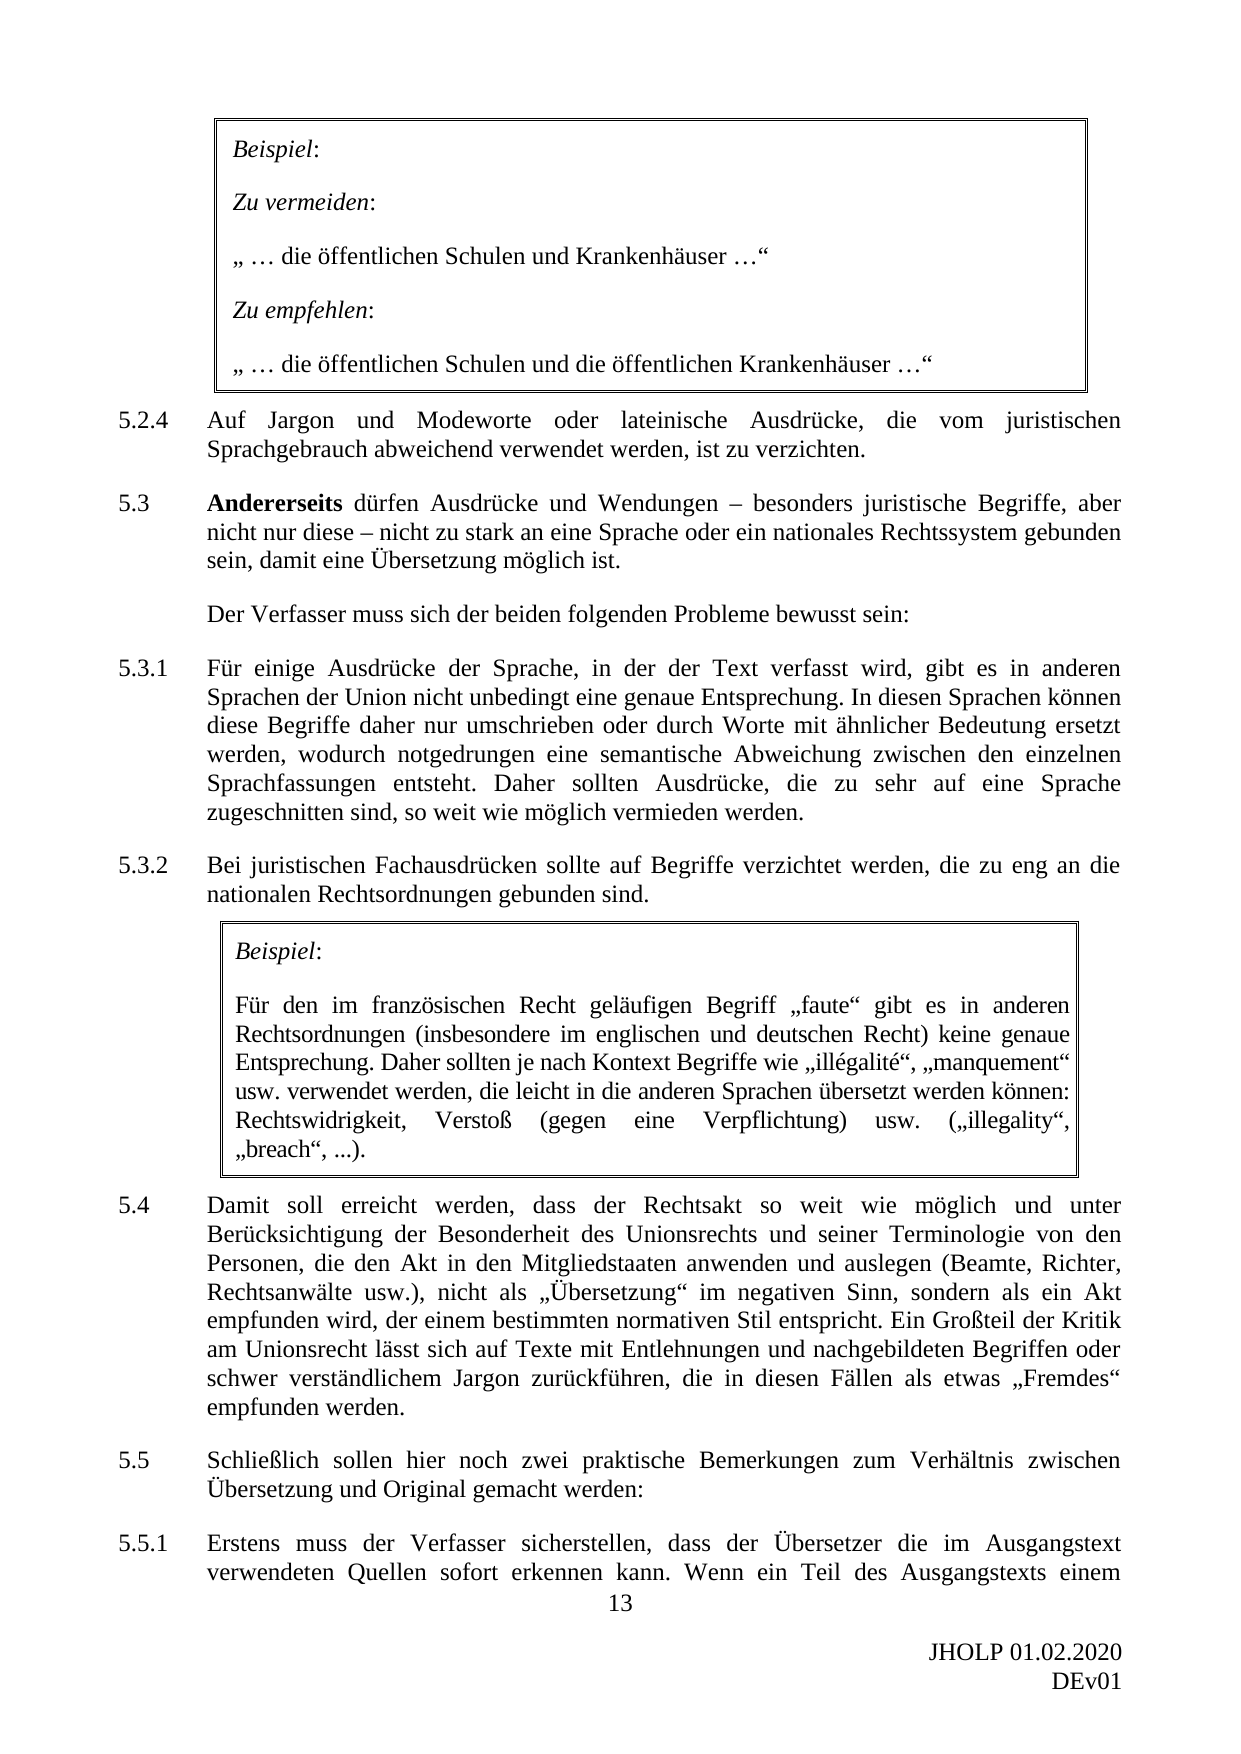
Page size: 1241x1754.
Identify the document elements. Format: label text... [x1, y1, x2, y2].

text 5.3 Andererseits dürfen Ausdrücke und Wendungen – besonders juristische Begriffe, aber nicht nur diese – nicht zu stark an eine Sprache oder ein nationales Rechtssystem gebunden sein, damit eine Übersetzung möglich ist. [118, 488, 1122, 574]
text Der Verfasser muss sich der beiden folgenden Probleme bewusst sein: [207, 599, 1122, 628]
text 5.5 Schließlich sollen hier noch zwei praktische Bemerkungen zum Verhältnis zwischen Übersetzung und Original gemacht werden: [118, 1446, 1122, 1503]
table_header Beispiel: Für den im französischen Recht geläufigen Begriff „faute“ gibt es in anderen Rechtsordnungen (insbesondere im englischen und deutschen Recht) keine genaue Entsprechung. Daher sollten je nach Kontext Begriffe wie „illégalité“, „manquement“ usw. verwendet werden, die leicht in die anderen Sprachen übersetzt werden können: Rechtswidrigkeit, Verstoß (gegen eine Verpflichtung) usw. („illegality“, „breach“, ...). [223, 924, 1076, 1175]
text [118, 1528, 1122, 1586]
text 5.4 Damit soll erreicht werden, dass der Rechtsakt so weit wie möglich und unter Berücksichtigung der Besonderheit des Unionsrechts und seiner Terminologie von den Personen, die den Akt in den Mitgliedstaaten anwenden und auslegen (Beamte, Richter, Rechtsanwälte usw.), nicht als „Übersetzung“ im negativen Sinn, sondern als ein Akt empfunden wird, der einem bestimmten normativen Stil entspricht. Ein Großteil der Kritik am Unionsrecht lässt sich auf Texte mit Entlehnungen und nachgebildeten Begriffen oder schwer verständlichem Jargon zurückführen, die in diesen Fällen als etwas „Fremdes“ empfunden werden. [118, 1191, 1122, 1421]
text 5.2.4 Auf Jargon und Modeworte oder lateinische Ausdrücke, die vom juristischen Sprachgebrauch abweichend verwendet werden, ist zu verzichten. [118, 406, 1122, 463]
table_header Beispiel: Zu vermeiden: „ … die öffentlichen Schulen und Krankenhäuser …“ Zu empfehlen: „ … die öffentlichen Schulen und die öffentlichen Krankenhäuser …“ [217, 121, 1085, 390]
text 5.3.1 Für einige Ausdrücke der Sprache, in der der Text verfasst wird, gibt es in anderen Sprachen der Union nicht unbedingt eine genaue Entsprechung. In diesen Sprachen können diese Begriffe daher nur umschrieben oder durch Worte mit ähnlicher Bedeutung ersetzt werden, wodurch notgedrungen eine semantische Abweichung zwischen den einzelnen Sprachfassungen entsteht. Daher sollten Ausdrücke, die zu sehr auf eine Sprache zugeschnitten sind, so weit wie möglich vermieden werden. [118, 653, 1122, 826]
text 5.3.2 Bei juristischen Fachausdrücken sollte auf Begriffe verzichtet werden, die zu eng an die nationalen Rechtsordnungen gebunden sind. [118, 851, 1122, 908]
